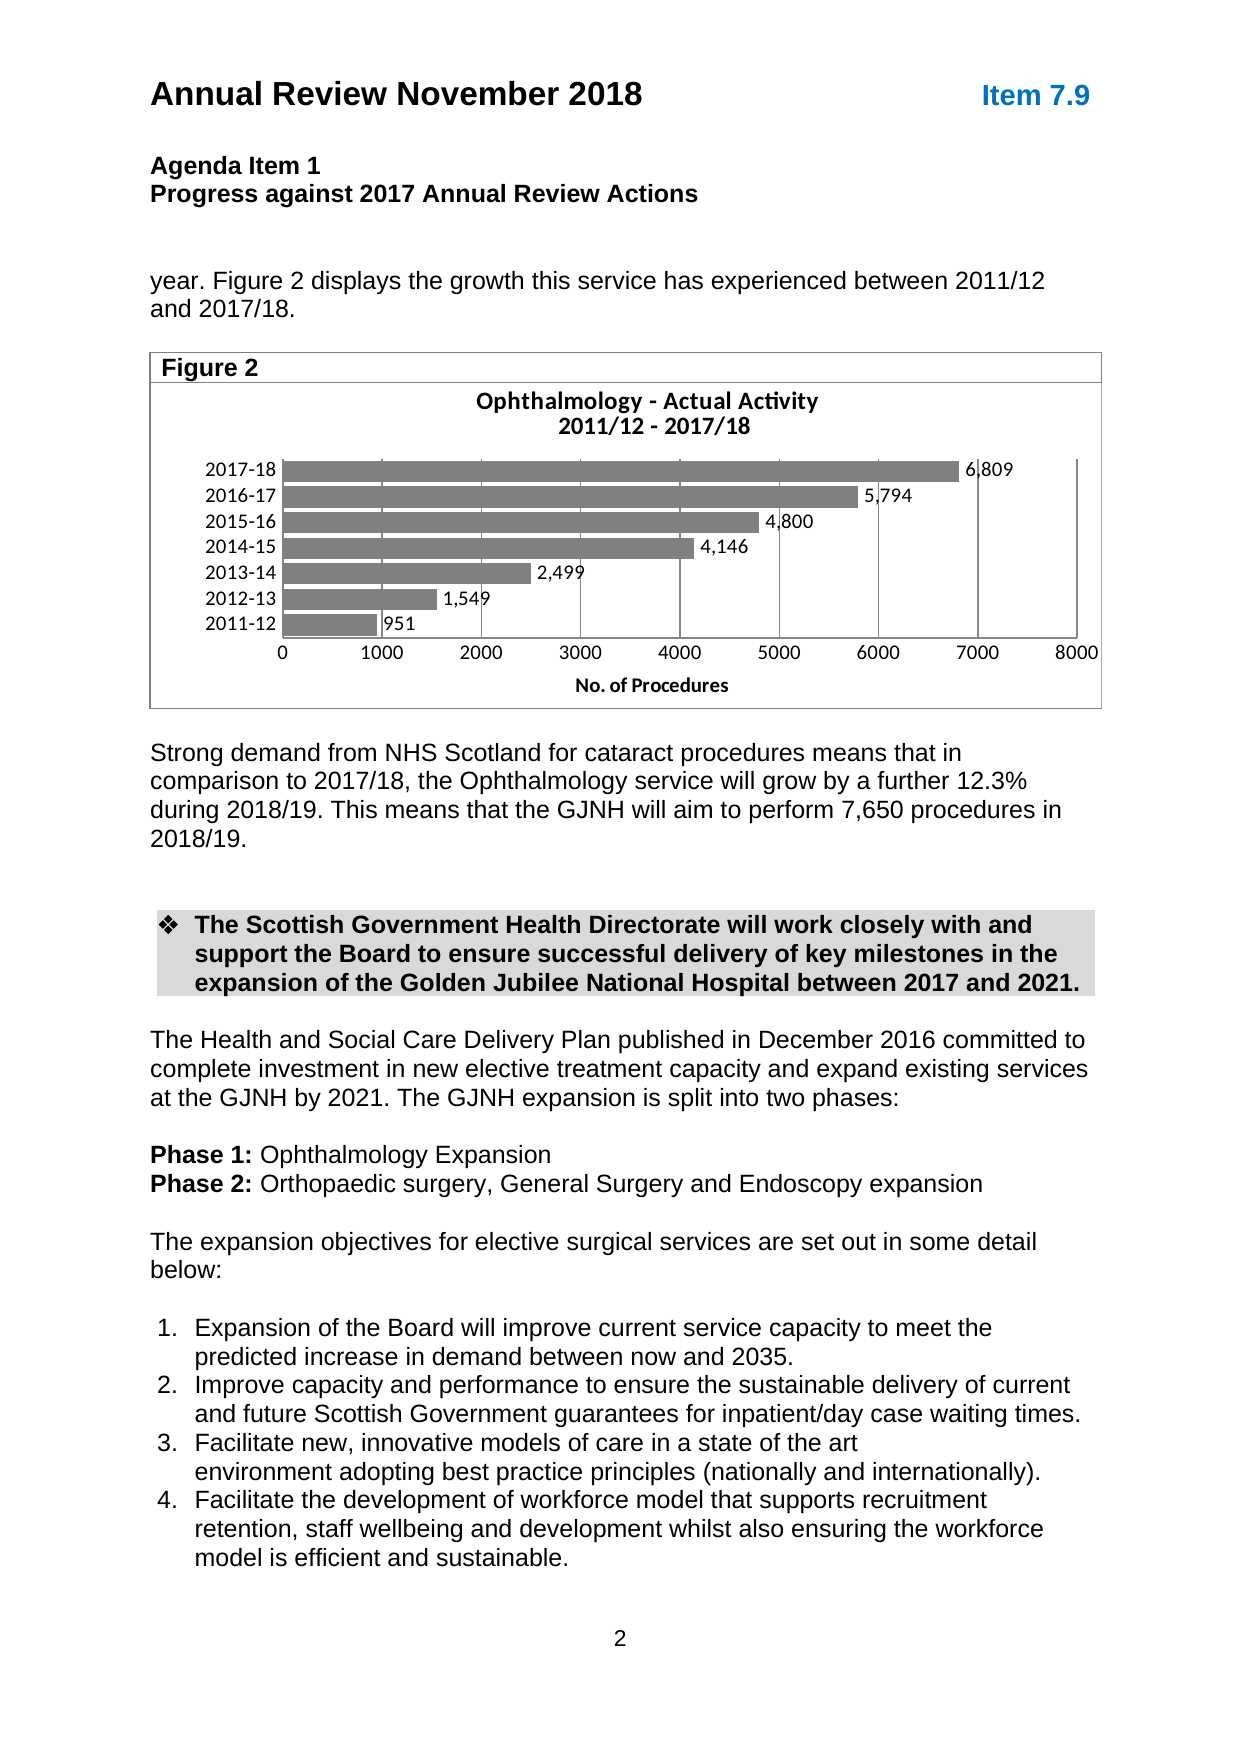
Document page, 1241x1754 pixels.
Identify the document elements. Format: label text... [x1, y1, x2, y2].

list Expansion of the Board will improve current service capacity to meet the predicted increase in demand between now and 2035. [157, 1313, 1095, 1370]
table_cell [151, 383, 161, 708]
list The Scottish Government Health Directorate will work closely with and support the Board to ensure successful delivery of key milestones in the expansion of the Golden Jubilee National Hospital between 2017 and 2021. [157, 910, 1095, 996]
list Improve capacity and performance to ensure the sustainable delivery of current and future Scottish Government guarantees for inpatient/day case waiting times. [157, 1370, 1095, 1428]
list Facilitate new, innovative models of care in a state of the art environment adopting best practice principles (nationally and internationally). [157, 1428, 1095, 1485]
table_header Figure 2 [151, 353, 1101, 382]
list Facilitate the development of workforce model that supports recruitment retention, staff wellbeing and development whilst also ensuring the workforce model is efficient and sustainable. [157, 1485, 1095, 1571]
text Phase 2: Orthopaedic surgery, General Surgery and Endoscopy expansion [150, 1169, 1095, 1198]
text The Health and Social Care Delivery Plan published in December 2016 committed to complete investment in new elective treatment capacity and expand existing services at the GJNH by 2021. The GJNH expansion is split into two phases: [150, 1025, 1095, 1111]
text year. Figure 2 displays the growth this service has experienced between 2011/12 and 2017/18. [150, 266, 1095, 323]
text Phase 1: Ophthalmology Expansion [150, 1140, 1095, 1169]
text Strong demand from NHS Scotland for cataract procedures means that in comparison to 2017/18, the Ophthalmology service will grow by a further 12.3% during 2018/19. This means that the GJNH will aim to perform 7,650 procedures in 2018/19. [150, 738, 1095, 853]
text The expansion objectives for elective surgical services are set out in some detail below: [150, 1226, 1095, 1284]
